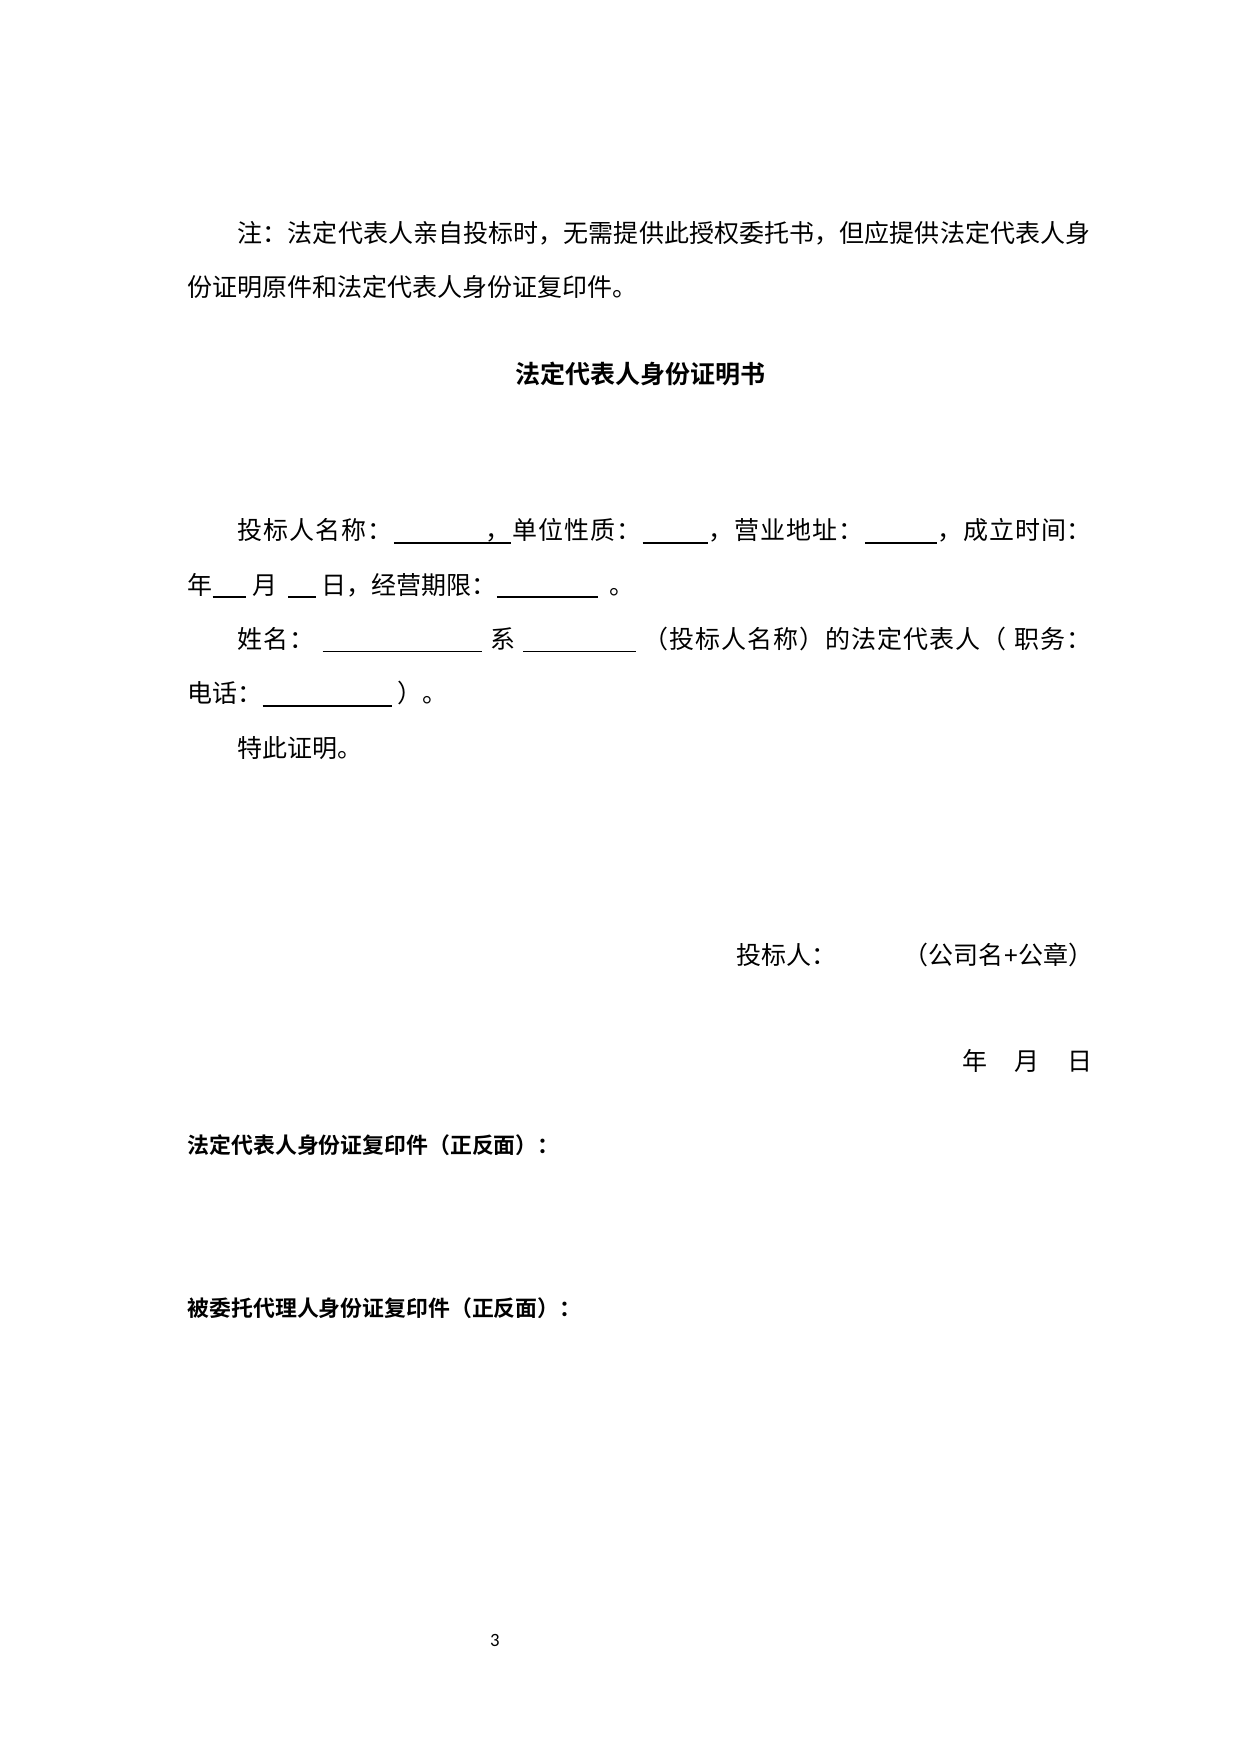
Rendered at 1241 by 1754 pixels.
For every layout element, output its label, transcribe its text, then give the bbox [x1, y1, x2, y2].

text 投标人名称： ，单位性质： ，营业地址： ，成立时间： 年 月 日，经营期限： 。 [187, 511, 1093, 601]
text 法定代表人身份证复印件（正反面）： [187, 1128, 1093, 1161]
text 注：法定代表人亲自投标时，无需提供此授权委托书，但应提供法定代表人身份证明原件和法定代表人身份证复印件。 [187, 213, 1093, 304]
text 年 月 日 [187, 1041, 1093, 1077]
text 投标人： （公司名+公章） [187, 936, 1093, 972]
text 姓名： 系 （投标人名称）的法定代表人（ 职务： 电话： ）。 [187, 619, 1093, 710]
text 被委托代理人身份证复印件（正反面）： [187, 1291, 1093, 1323]
text 法定代表人身份证明书 [187, 354, 1093, 391]
text 特此证明。 [187, 728, 1093, 764]
